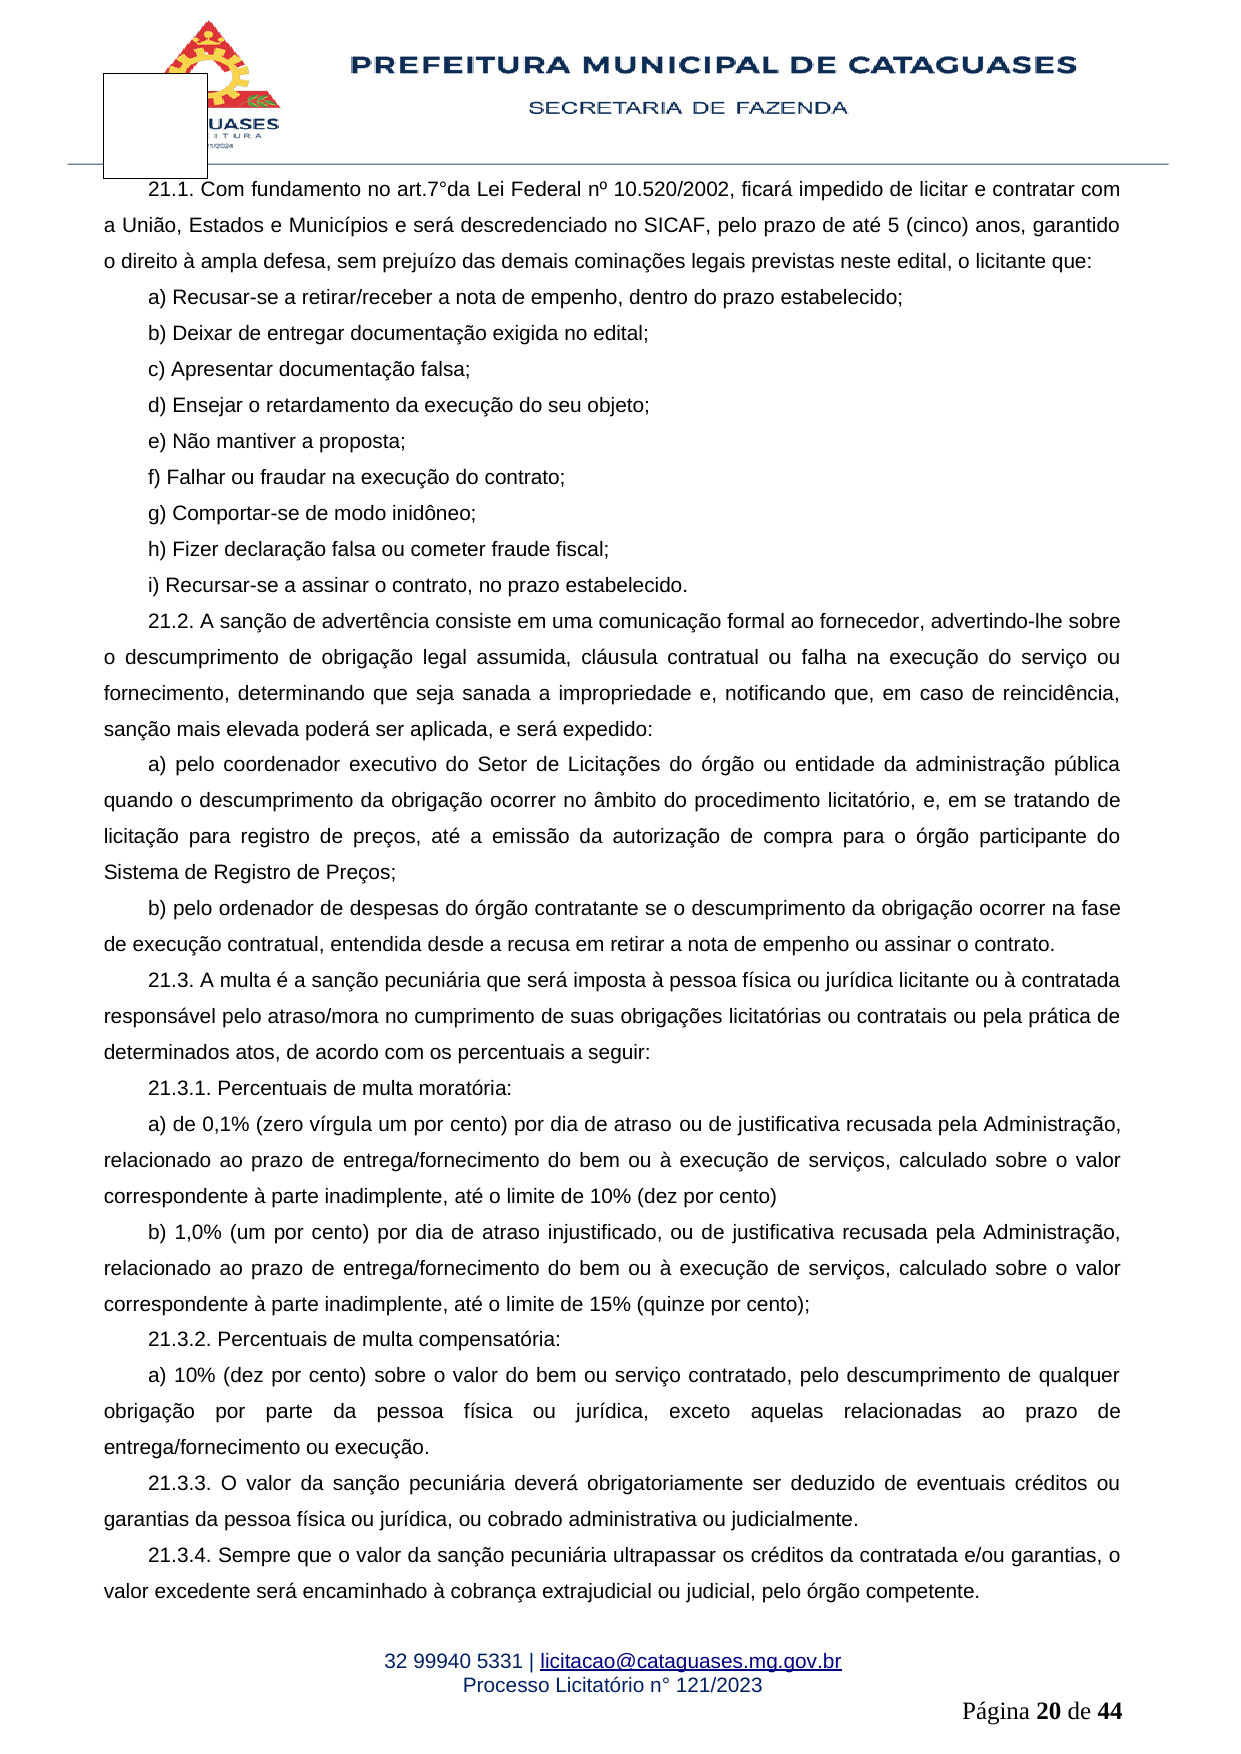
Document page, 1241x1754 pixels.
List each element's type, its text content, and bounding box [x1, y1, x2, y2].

text b) Deixar de entregar documentação exigida no edital; [103, 321, 1122, 345]
text 21.3.2. Percentuais de multa compensatória: [103, 1327, 1122, 1351]
text 21.3.3. O valor da sanção pecuniária deverá obrigatoriamente ser deduzido de eventuais créditos ou garantias da pessoa física ou jurídica, ou cobrado administrativa ou judicialmente. [103, 1471, 1122, 1531]
picture [67, 1, 1169, 192]
text 21.1. Com fundamento no art.7°da Lei Federal nº 10.520/2002, ficará impedido de licitar e contratar com a União, Estados e Municípios e será descredenciado no SICAF, pelo prazo de até 5 (cinco) anos, garantido o direito à ampla defesa, sem prejuízo das demais cominações legais previstas neste edital, o licitante que: [103, 177, 1122, 273]
text c) Apresentar documentação falsa; [103, 357, 1122, 381]
text f) Falhar ou fraudar na execução do contrato; [103, 465, 1122, 489]
text b) pelo ordenador de despesas do órgão contratante se o descumprimento da obrigação ocorrer na fase de execução contratual, entendida desde a recusa em retirar a nota de empenho ou assinar o contrato. [103, 896, 1122, 956]
text a) de 0,1% (zero vírgula um por cento) por dia de atraso ou de justificativa recusada pela Administração, relacionado ao prazo de entrega/fornecimento do bem ou à execução de serviços, calculado sobre o valor correspondente à parte inadimplente, até o limite de 10% (dez por cento) [103, 1112, 1122, 1207]
text a) Recusar-se a retirar/receber a nota de empenho, dentro do prazo estabelecido; [103, 285, 1122, 309]
text 21.3.1. Percentuais de multa moratória: [103, 1076, 1122, 1100]
text d) Ensejar o retardamento da execução do seu objeto; [103, 393, 1122, 417]
text h) Fizer declaração falsa ou cometer fraude fiscal; [103, 537, 1122, 561]
text a) pelo coordenador executivo do Setor de Licitações do órgão ou entidade da administração pública quando o descumprimento da obrigação ocorrer no âmbito do procedimento licitatório, e, em se tratando de licitação para registro de preços, até a emissão da autorização de compra para o órgão participante do Sistema de Registro de Preços; [103, 752, 1122, 884]
text g) Comportar-se de modo inidôneo; [103, 501, 1122, 525]
text a) 10% (dez por cento) sobre o valor do bem ou serviço contratado, pelo descumprimento de qualquer obrigação por parte da pessoa física ou jurídica, exceto aquelas relacionadas ao prazo de entrega/fornecimento ou execução. [103, 1363, 1122, 1459]
text 21.3. A multa é a sanção pecuniária que será imposta à pessoa física ou jurídica licitante ou à contratada responsável pelo atraso/mora no cumprimento de suas obrigações licitatórias ou contratais ou pela prática de determinados atos, de acordo com os percentuais a seguir: [103, 968, 1122, 1064]
text 21.2. A sanção de advertência consiste em uma comunicação formal ao fornecedor, advertindo-lhe sobre o descumprimento de obrigação legal assumida, cláusula contratual ou falha na execução do serviço ou fornecimento, determinando que seja sanada a impropriedade e, notificando que, em caso de reincidência, sanção mais elevada poderá ser aplicada, e será expedido: [103, 608, 1122, 740]
text 21.3.4. Sempre que o valor da sanção pecuniária ultrapassar os créditos da contratada e/ou garantias, o valor excedente será encaminhado à cobrança extrajudicial ou judicial, pelo órgão competente. [103, 1543, 1122, 1603]
text e) Não mantiver a proposta; [103, 429, 1122, 453]
text i) Recursar-se a assinar o contrato, no prazo estabelecido. [103, 573, 1122, 597]
text b) 1,0% (um por cento) por dia de atraso injustificado, ou de justificativa recusada pela Administração, relacionado ao prazo de entrega/fornecimento do bem ou à execução de serviços, calculado sobre o valor correspondente à parte inadimplente, até o limite de 15% (quinze por cento); [103, 1219, 1122, 1315]
